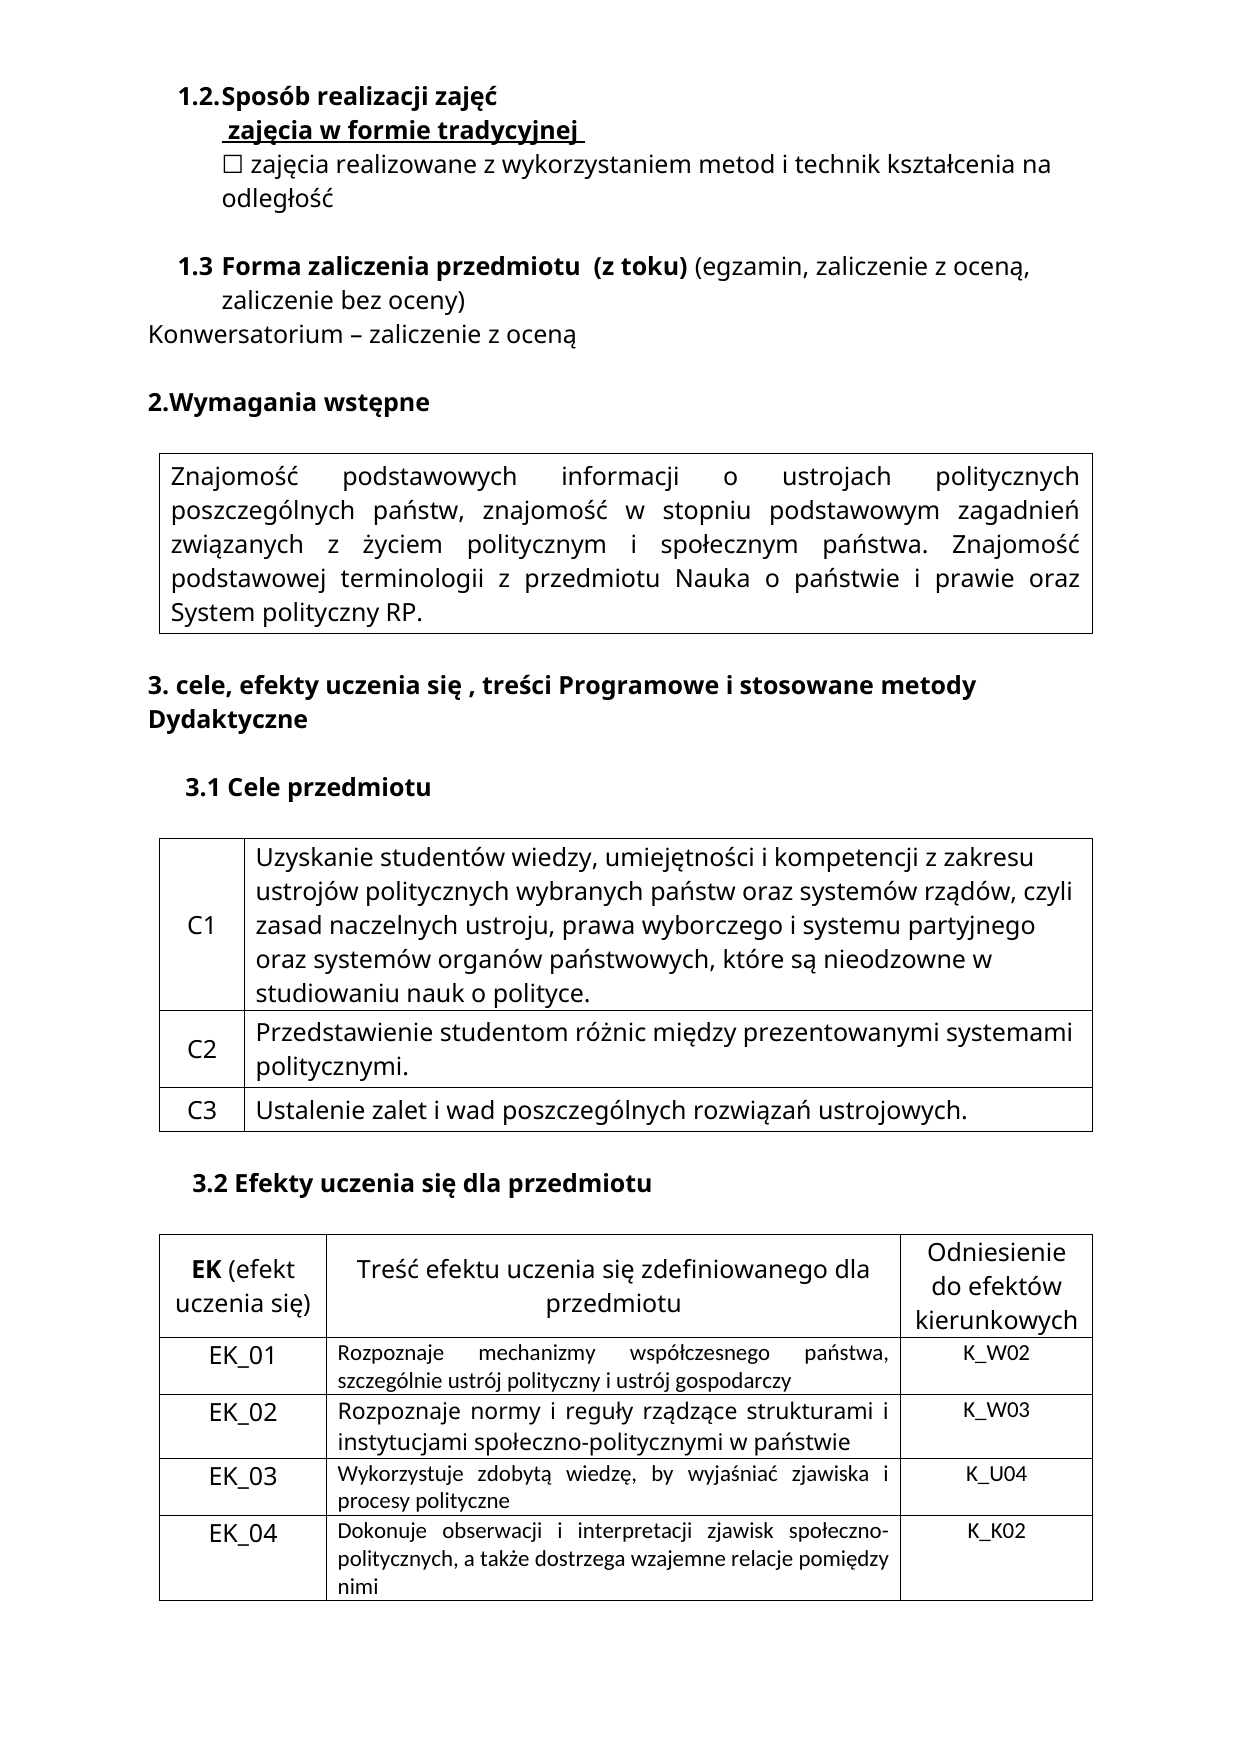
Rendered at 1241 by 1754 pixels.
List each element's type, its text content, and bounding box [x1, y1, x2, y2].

table_cell Ustalenie zalet i wad poszczególnych rozwiązań ustrojowych. [245, 1088, 1092, 1131]
table_header Znajomość podstawowych informacji o ustrojach politycznych poszczególnych państw, znajomość w stopniu podstawowym zagadnień związanych z życiem politycznym i społecznym państwa. Znajomość podstawowej terminologii z przedmiotu Nauka o państwie i prawie oraz System polityczny RP. [160, 454, 1092, 633]
table_cell Dokonuje obserwacji i interpretacji zjawisk społeczno-politycznych, a także dostrzega wzajemne relacje pomiędzy nimi [327, 1516, 900, 1600]
table_cell EK_04 [160, 1516, 326, 1600]
table_cell C2 [160, 1011, 244, 1087]
table_cell Wykorzystuje zdobytą wiedzę, by wyjaśniać zjawiska i procesy polityczne [327, 1459, 900, 1515]
table_cell Przedstawienie studentom różnic między prezentowanymi systemami politycznymi. [245, 1011, 1092, 1087]
table_cell Rozpoznaje normy i reguły rządzące strukturami i instytucjami społeczno-politycznymi w państwie [327, 1395, 900, 1458]
table_header Treść efektu uczenia się zdefiniowanego dla przedmiotu [327, 1235, 900, 1337]
table_cell K_K02 [901, 1516, 1092, 1600]
text 2.Wymagania wstępne [148, 385, 1093, 419]
text ☐ zajęcia realizowane z wykorzystaniem metod i technik kształcenia na odległość [221, 147, 1093, 215]
text zajęcia w formie tradycyjnej [221, 112, 1093, 147]
table_cell C3 [160, 1088, 244, 1131]
text Konwersatorium – zaliczenie z oceną [148, 317, 1093, 351]
text 3.2 Efekty uczenia się dla przedmiotu [192, 1166, 1093, 1200]
table_header Odniesienie do efektów kierunkowych [901, 1235, 1092, 1337]
table_cell EK_02 [160, 1395, 326, 1458]
table_cell EK_01 [160, 1338, 326, 1394]
table_cell EK_03 [160, 1459, 326, 1515]
text 3.1 Cele przedmiotu [185, 770, 1093, 804]
text 1.2. Sposób realizacji zajęć [177, 78, 1093, 112]
table_header EK (efekt uczenia się) [160, 1235, 326, 1337]
text 1.3 Forma zaliczenia przedmiotu (z toku) (egzamin, zaliczenie z oceną, zaliczenie bez oceny) [177, 249, 1093, 317]
table_header C1 [160, 839, 244, 1009]
table_cell K_U04 [901, 1459, 1092, 1515]
table_cell Rozpoznaje mechanizmy współczesnego państwa, szczególnie ustrój polityczny i ustrój gospodarczy [327, 1338, 900, 1394]
table_cell K_W02 [901, 1338, 1092, 1394]
table_header Uzyskanie studentów wiedzy, umiejętności i kompetencji z zakresu ustrojów politycznych wybranych państw oraz systemów rządów, czyli zasad naczelnych ustroju, prawa wyborczego i systemu partyjnego oraz systemów organów państwowych, które są nieodzowne w studiowaniu nauk o polityce. [245, 839, 1092, 1009]
text 3. cele, efekty uczenia się , treści Programowe i stosowane metody Dydaktyczne [148, 668, 1093, 736]
table_cell K_W03 [901, 1395, 1092, 1458]
